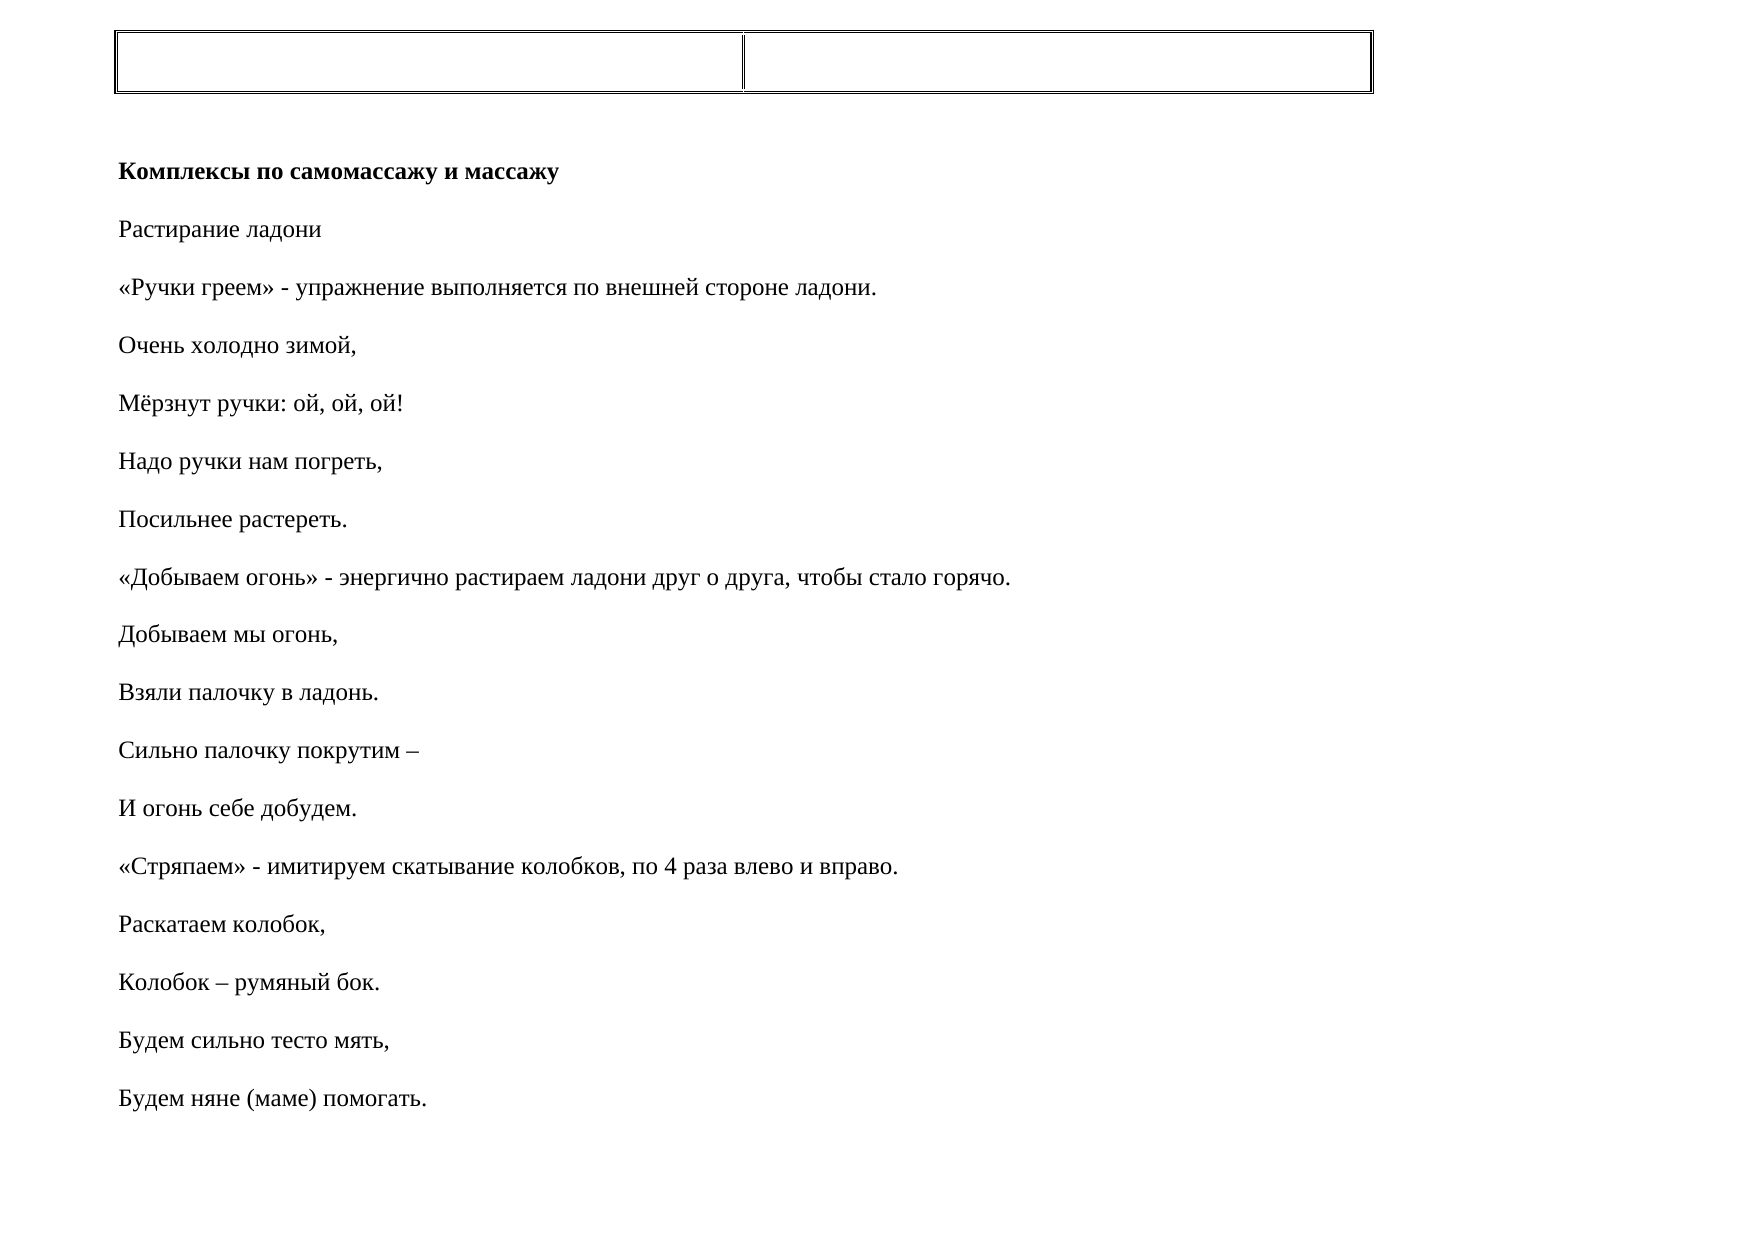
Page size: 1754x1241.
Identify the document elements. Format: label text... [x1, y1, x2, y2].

text Будем няне (маме) помогать. [118, 1083, 1636, 1112]
text Мёрзнут ручки: ой, ой, ой! [118, 388, 1636, 417]
text «Ручки греем» - упражнение выполняется по внешней стороне ладони. [118, 272, 1636, 301]
text «Стряпаем» - имитируем скатывание колобков, по 4 раза влево и вправо. [118, 851, 1636, 880]
text Будем сильно тесто мять, [118, 1025, 1636, 1054]
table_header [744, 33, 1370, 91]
text Посильнее растереть. [118, 504, 1636, 532]
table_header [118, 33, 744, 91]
text Раскатаем колобок, [118, 909, 1636, 938]
text Сильно палочку покрутим – [118, 735, 1636, 764]
text Взяли палочку в ладонь. [118, 677, 1636, 706]
text «Добываем огонь» - энергично растираем ладони друг о друга, чтобы стало горячо. [118, 562, 1636, 590]
text Комплексы по самомассажу и массажу [118, 156, 1636, 185]
text Надо ручки нам погреть, [118, 446, 1636, 474]
text Колобок – румяный бок. [118, 967, 1636, 996]
text Добываем мы огонь, [118, 619, 1636, 648]
text Растирание ладони [118, 214, 1636, 243]
text И огонь себе добудем. [118, 793, 1636, 822]
text Очень холодно зимой, [118, 330, 1636, 359]
